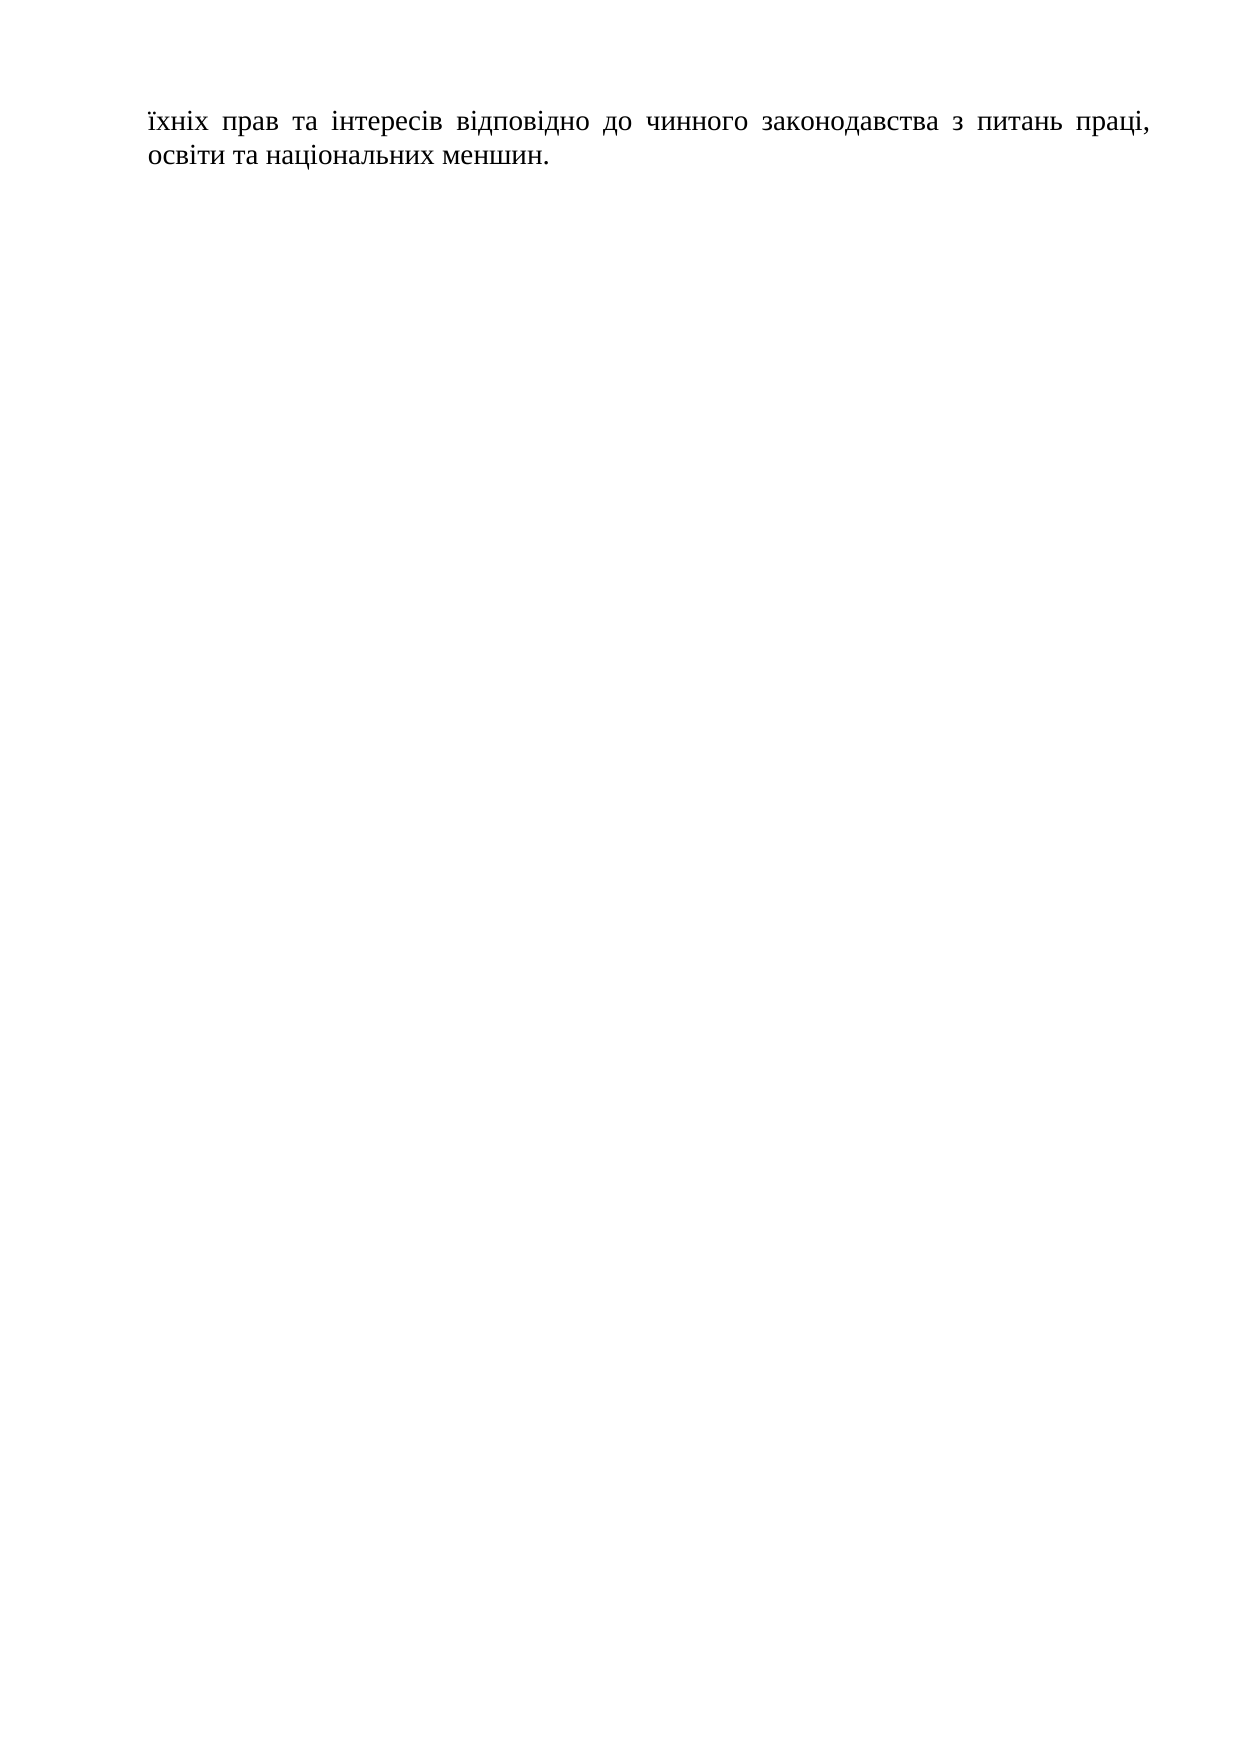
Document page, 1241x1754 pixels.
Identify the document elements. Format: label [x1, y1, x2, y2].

text [148, 103, 1152, 171]
